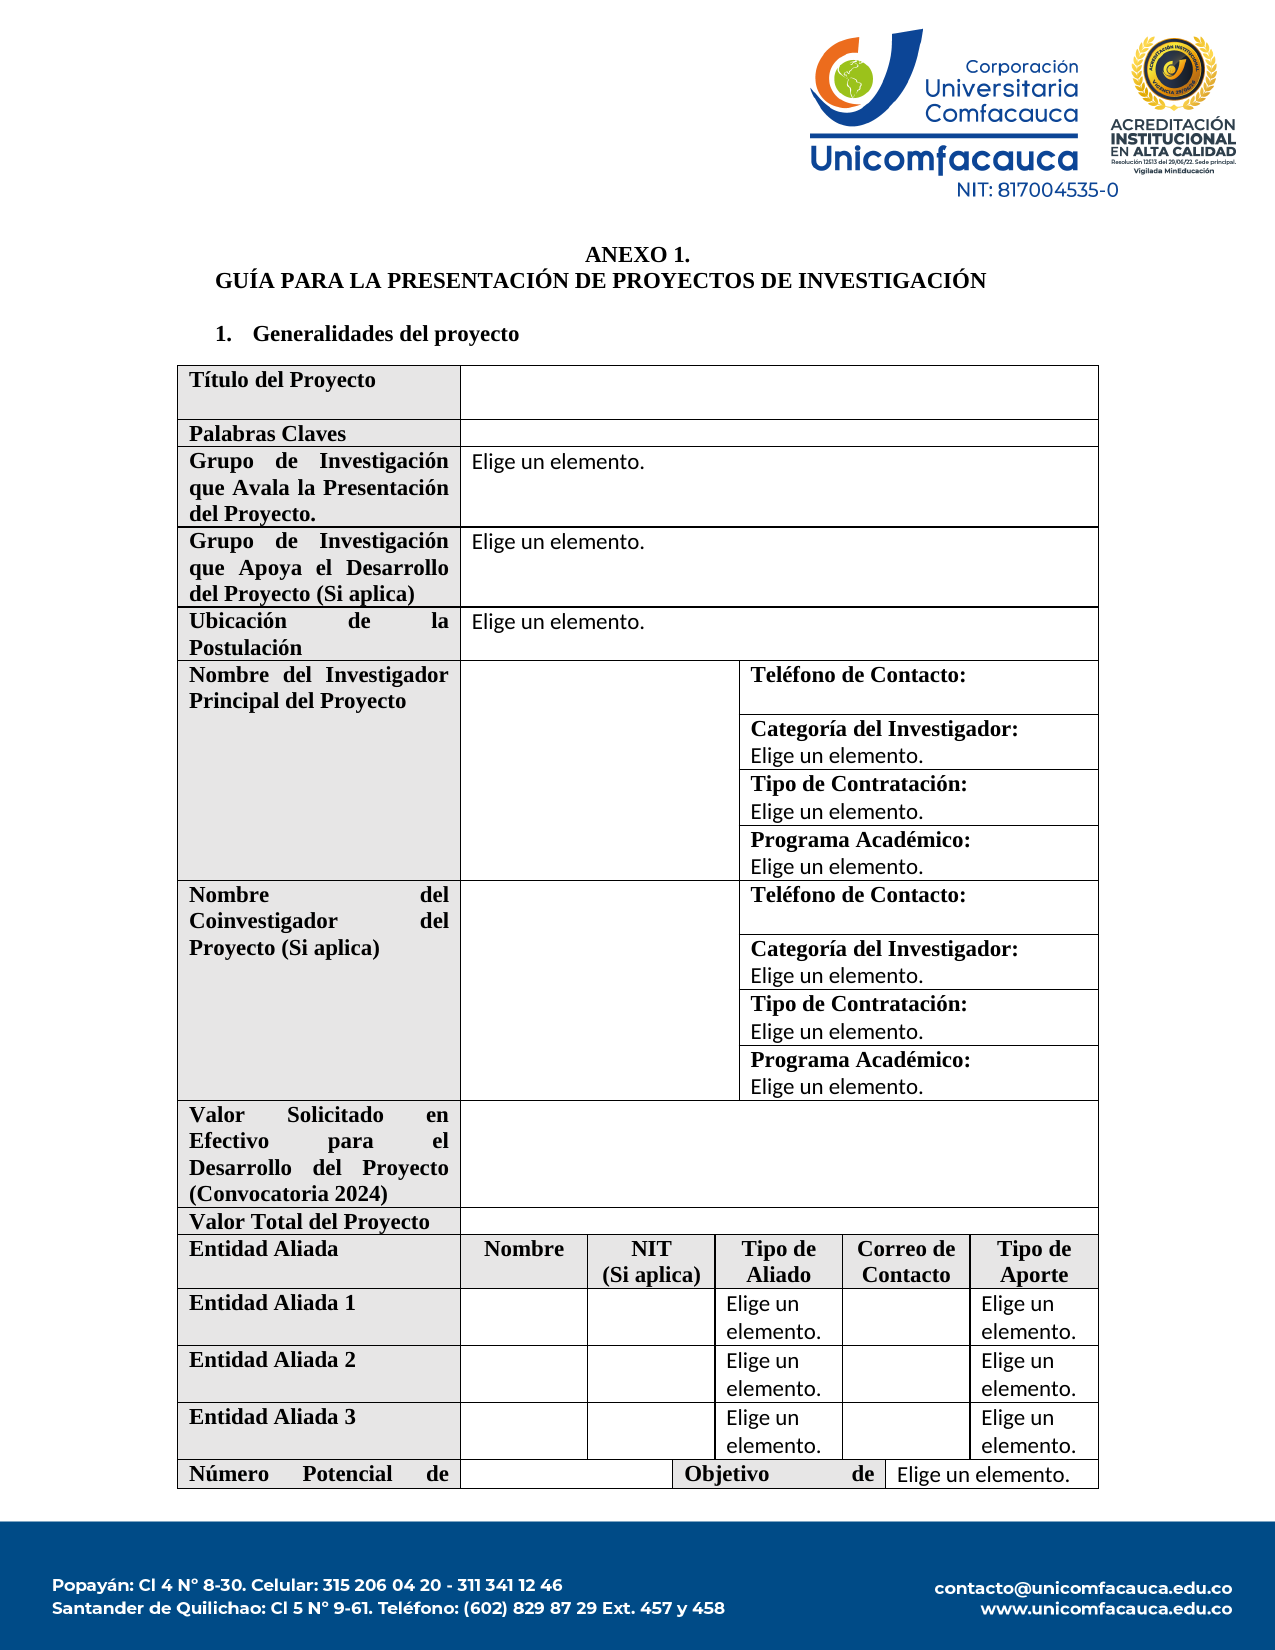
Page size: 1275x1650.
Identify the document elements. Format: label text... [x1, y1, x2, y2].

table_cell [461, 1460, 672, 1488]
table_cell [843, 1289, 969, 1345]
table_cell Nombre [461, 1235, 587, 1288]
table_cell Tipo de Aliado [716, 1235, 842, 1288]
table_cell Programa Académico: [740, 1046, 1098, 1100]
table_cell Entidad Aliada 2 [178, 1346, 460, 1402]
table_cell [461, 1101, 1098, 1207]
table_cell NIT (Si aplica) [588, 1235, 714, 1288]
table_cell Categoría del Investigador: [740, 715, 1098, 769]
table_cell Grupo de Investigación que Apoya el Desarrollo del Proyecto (Si aplica) [178, 528, 460, 606]
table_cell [673, 1460, 885, 1488]
table_cell [461, 1289, 587, 1345]
table_cell Programa Académico: [740, 826, 1098, 880]
table_cell Correo de Contacto [843, 1235, 969, 1288]
table_cell Tipo de Aporte [971, 1235, 1098, 1288]
table_cell Teléfono de Contacto: [740, 881, 1098, 934]
table_cell Valor Total del Proyecto [178, 1208, 460, 1234]
table_cell [588, 1346, 714, 1402]
table_cell [461, 1346, 587, 1402]
table_cell [461, 1403, 587, 1459]
text GUÍA PARA LA PRESENTACIÓN DE PROYECTOS DE INVESTIGACIÓN [215, 267, 1098, 294]
table_cell Grupo de Investigación que Avala la Presentación del Proyecto. [178, 447, 460, 526]
table_header Título del Proyecto [178, 366, 460, 419]
table_cell [588, 1403, 714, 1459]
table_cell [461, 420, 1098, 446]
table_cell [588, 1289, 714, 1345]
table_cell [461, 881, 739, 1100]
table_cell [461, 1208, 1098, 1234]
table_cell Valor Solicitado en Efectivo para el Desarrollo del Proyecto (Convocatoria 2024) [178, 1101, 460, 1207]
table_header [461, 366, 1098, 419]
table_cell Tipo de Contratación: [740, 990, 1098, 1045]
text ANEXO 1. [177, 241, 1098, 267]
table_cell [843, 1346, 969, 1402]
table_cell Palabras Claves [178, 420, 460, 446]
table_cell Tipo de Contratación: [740, 770, 1098, 825]
table_cell Nombre del Investigador Principal del Proyecto [178, 661, 460, 880]
table_cell [461, 661, 739, 880]
table_cell Categoría del Investigador: [740, 935, 1098, 989]
list Generalidades del proyecto [215, 320, 1098, 346]
table_cell Entidad Aliada 1 [178, 1289, 460, 1345]
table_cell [178, 1460, 460, 1488]
table_cell Entidad Aliada 3 [178, 1403, 460, 1459]
table_cell Teléfono de Contacto: [740, 661, 1098, 714]
table_cell Nombre del Coinvestigador del Proyecto (Si aplica) [178, 881, 460, 1100]
table_cell [843, 1403, 969, 1459]
table_cell Entidad Aliada [178, 1235, 460, 1288]
table_cell Ubicación de la Postulación [178, 608, 460, 660]
picture [0, 28, 1275, 1650]
